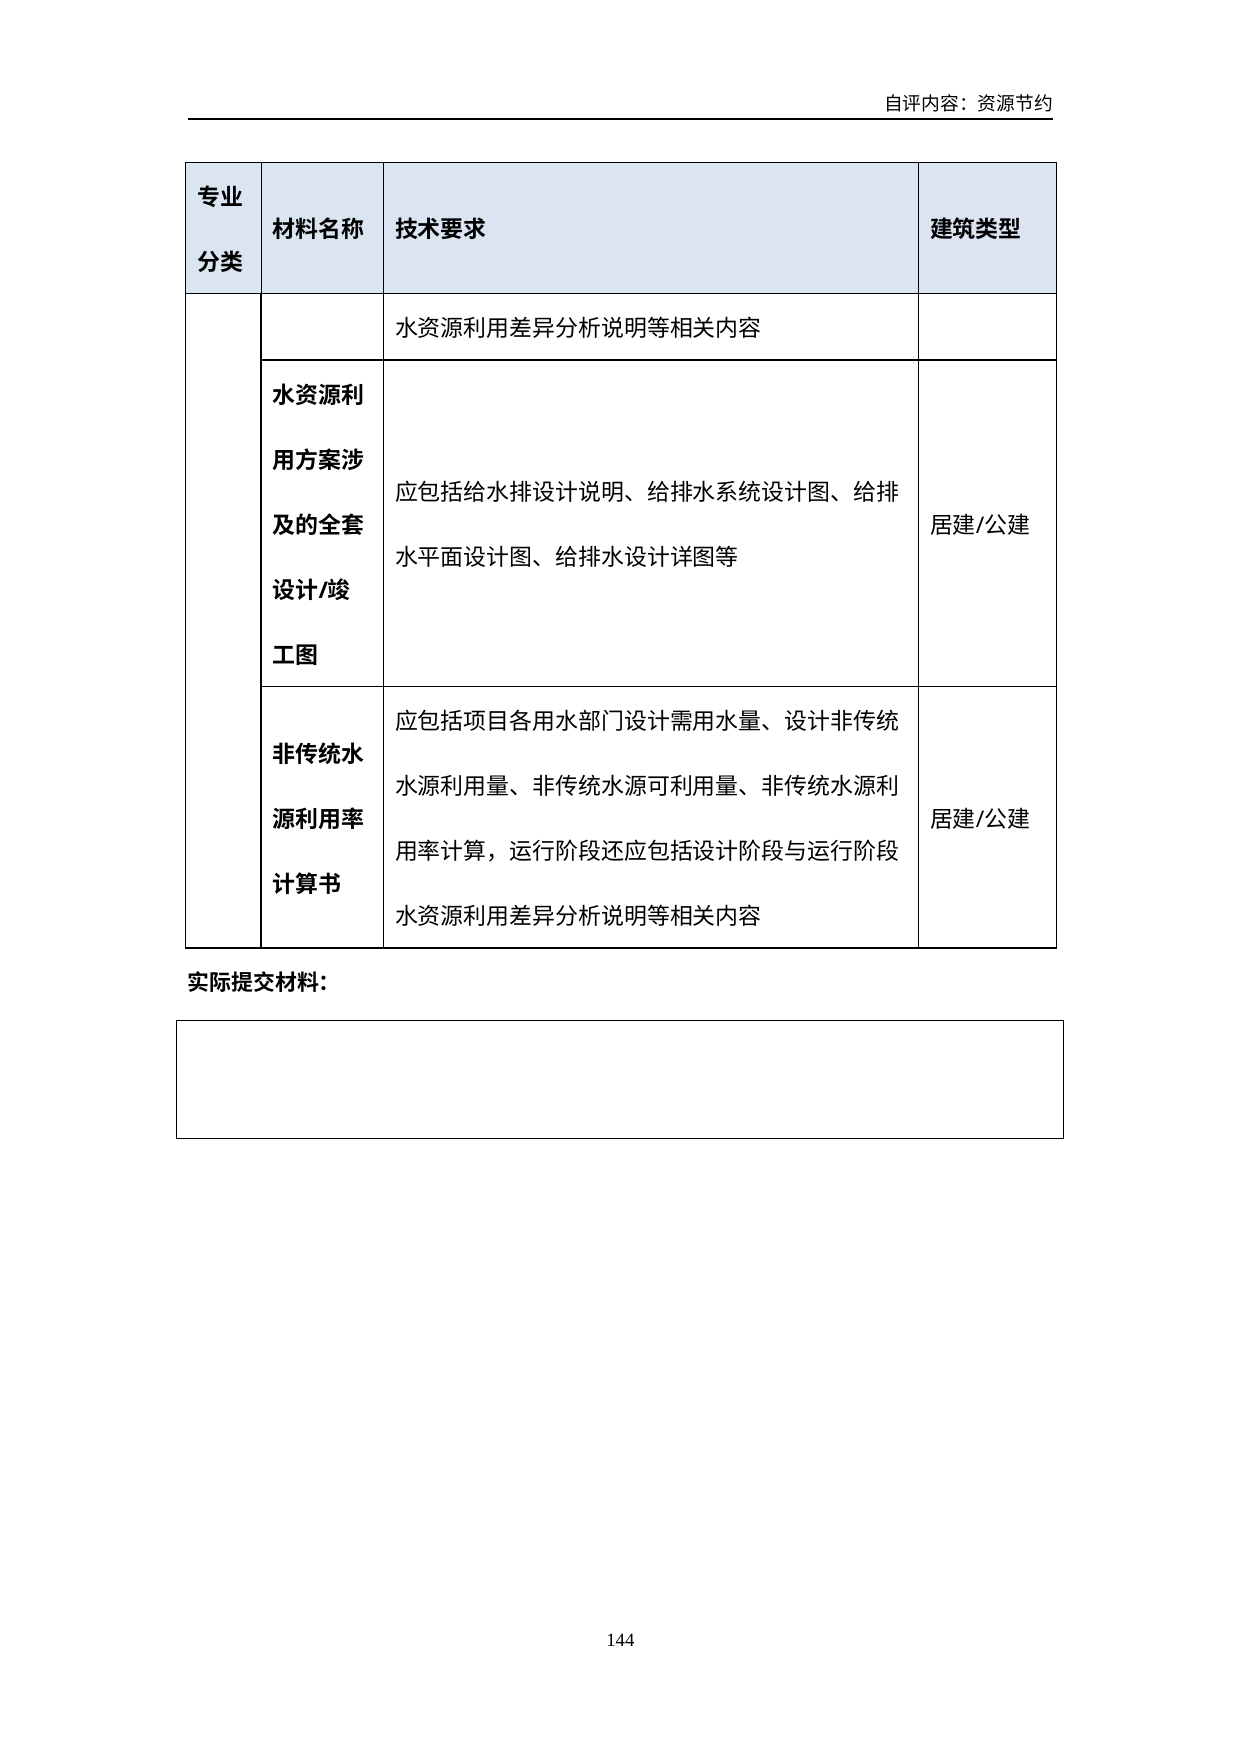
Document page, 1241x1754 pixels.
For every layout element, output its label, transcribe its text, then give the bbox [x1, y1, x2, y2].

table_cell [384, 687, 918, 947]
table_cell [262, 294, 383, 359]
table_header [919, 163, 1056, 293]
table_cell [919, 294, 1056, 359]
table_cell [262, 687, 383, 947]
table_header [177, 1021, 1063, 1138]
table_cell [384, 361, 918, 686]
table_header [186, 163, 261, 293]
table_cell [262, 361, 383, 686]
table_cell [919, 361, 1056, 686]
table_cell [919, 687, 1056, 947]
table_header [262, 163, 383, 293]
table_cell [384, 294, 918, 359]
text 实际提交材料： [187, 965, 1053, 997]
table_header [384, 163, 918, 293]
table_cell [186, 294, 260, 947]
